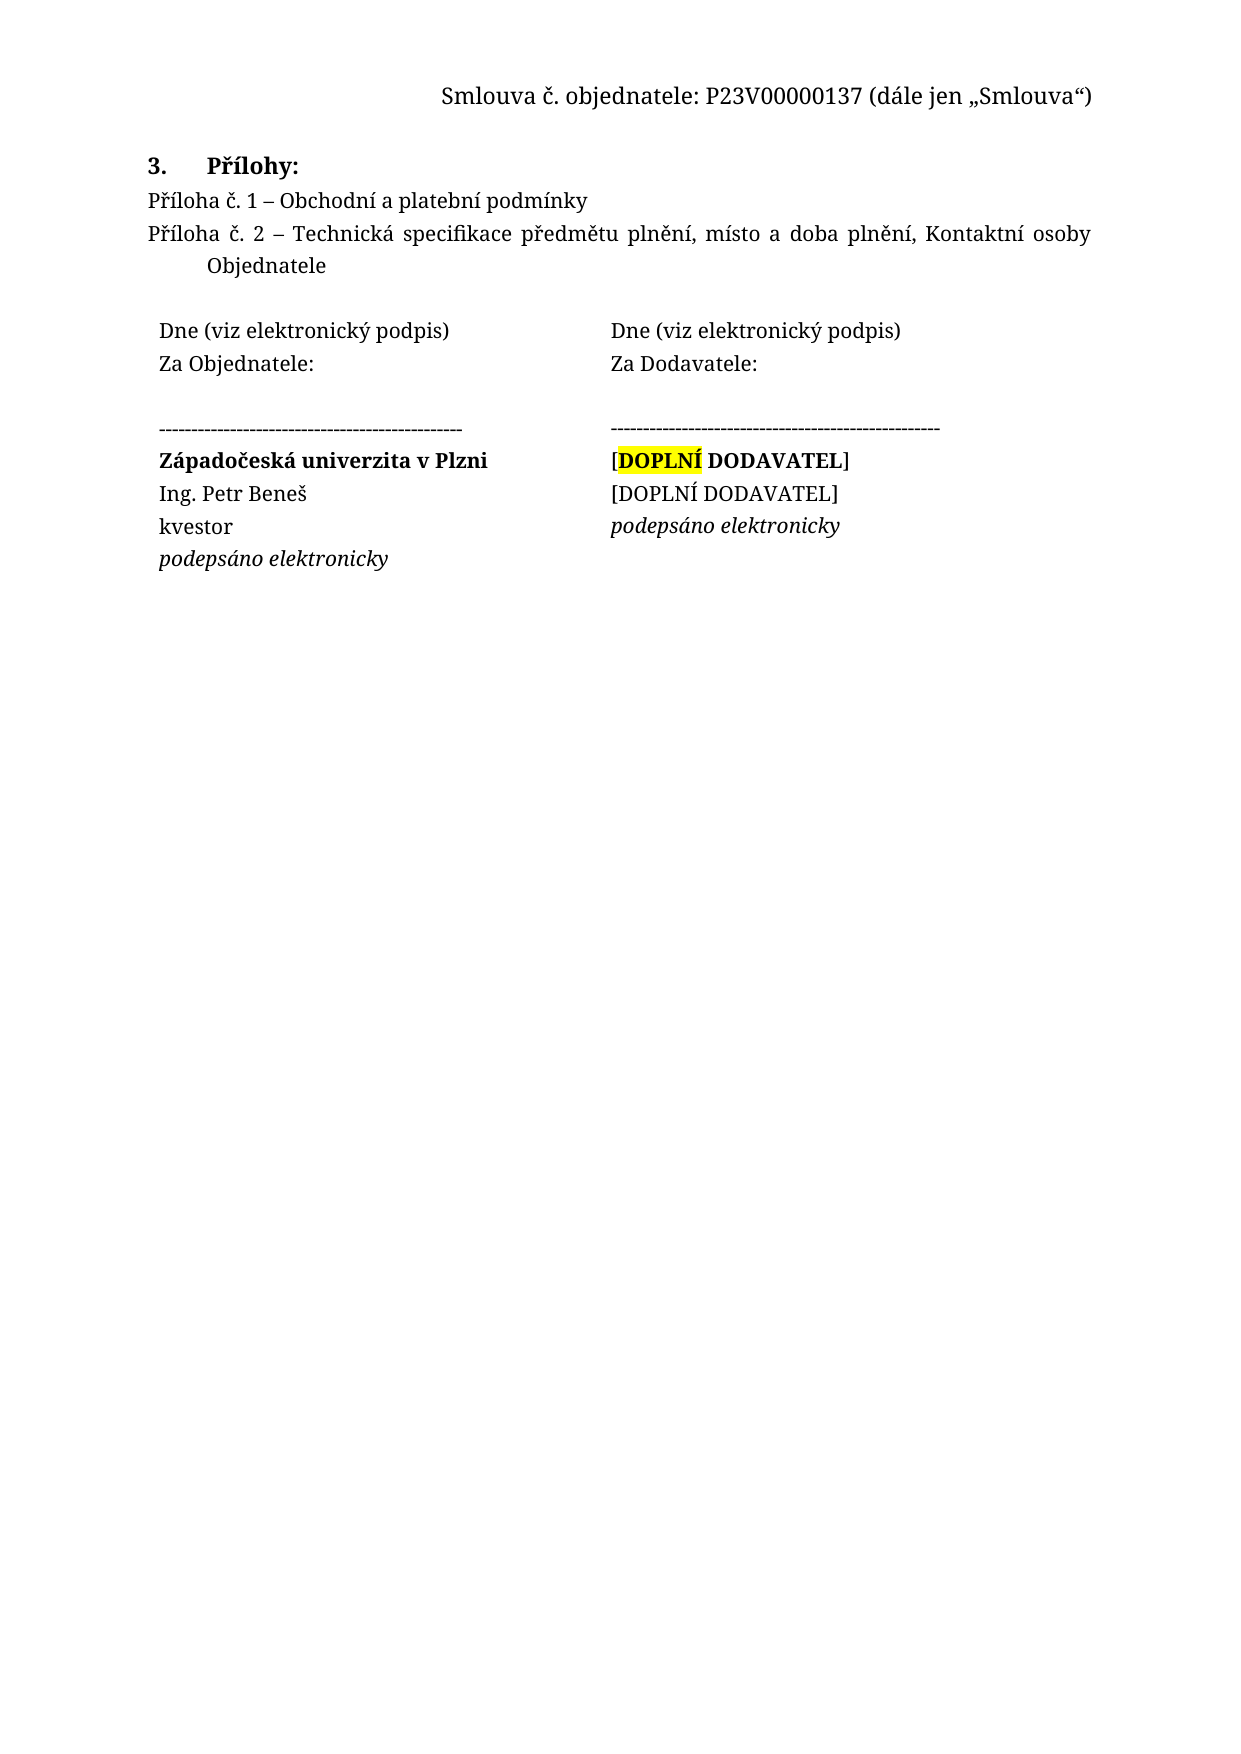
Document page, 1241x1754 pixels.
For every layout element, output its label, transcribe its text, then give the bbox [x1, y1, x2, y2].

table_header Dne (viz elektronický podpis) Za Dodavatele: --------------------------------------------------- [DOPLNÍ DODAVATEL] [DOPLNÍ DODAVATEL] podepsáno elektronicky [599, 316, 1051, 577]
text Příloha č. 1 – Obchodní a platební podmínky [148, 186, 1093, 214]
list Přílohy: [148, 150, 1093, 181]
table_header Dne (viz elektronický podpis) Za Objednatele: ----------------------------------------------- Západočeská univerzita v Plzni Ing. Petr Beneš kvestor podepsáno elektronicky [148, 316, 599, 577]
text Příloha č. 2 – Technická specifikace předmětu plnění, místo a doba plnění, Kontaktní osoby Objednatele [148, 219, 1093, 280]
